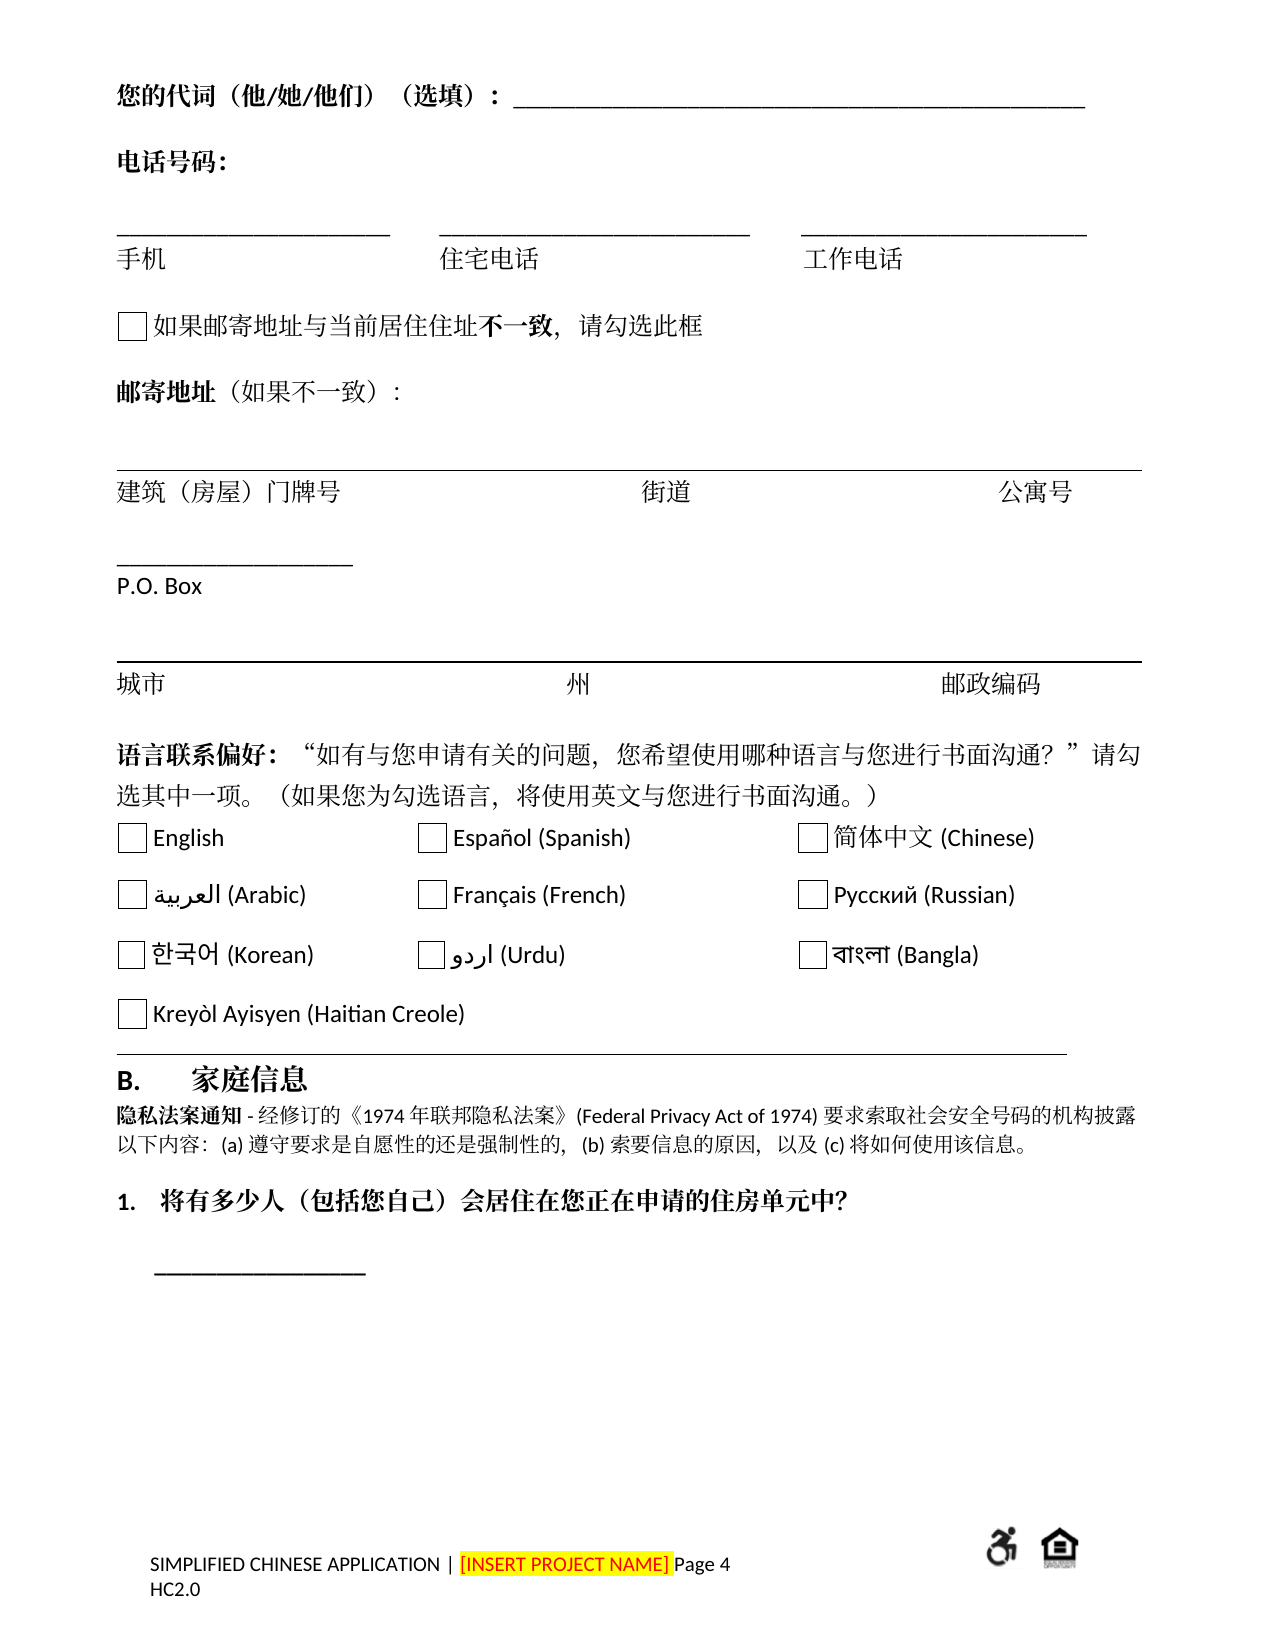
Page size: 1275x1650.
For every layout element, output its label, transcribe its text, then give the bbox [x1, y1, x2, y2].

list 将有多少人（包括您自己）会居住在您正在申请的住房单元中？ [117, 1182, 1142, 1218]
text العربية (Arabic) Français (French) Русский (Russian) [117, 879, 1142, 909]
text 城市 州 邮政编码 [117, 663, 1142, 700]
text 电话号码： [117, 143, 1142, 179]
list _________________ [154, 1248, 1142, 1279]
text ___________________ [117, 539, 1142, 570]
picture [978, 1523, 1024, 1569]
text ______________________ _________________________ _______________________ [117, 209, 1142, 240]
text 建筑（房屋）门牌号 街道 公寓号 [117, 471, 1142, 509]
text 如果邮寄地址与当前居住住址不一致，请勾选此框 [117, 306, 1142, 342]
text 语言联系偏好：“如有与您申请有关的问题，您希望使用哪种语言与您进行书面沟通？”请勾选其中一项。（如果您为勾选语言，将使用英文与您进行书面沟通。） [117, 735, 1142, 813]
list 家庭信息 [117, 1055, 1067, 1099]
text Kreyòl Ayisyen (Haitian Creole) [117, 998, 1142, 1029]
text 邮寄地址（如果不一致）： [117, 373, 1142, 409]
picture [1038, 1524, 1080, 1570]
text 手机 住宅电话 工作电话 [117, 240, 1142, 276]
list 隐私法案通知 - 经修订的《1974 年联邦隐私法案》(Federal Privacy Act of 1974) 要求索取社会安全号码的机构披露以下内容：(a) 遵守要求是自愿性的还是强制性的，(b) 索要信息的原因，以及 (c) 将如何使用该信息。 [117, 1099, 1142, 1159]
text English Español (Spanish) 简体中文 (Chinese) [117, 818, 1142, 854]
text 您的代词（他/她/他们）（选填）：______________________________________________ [117, 76, 1142, 112]
text P.O. Box [117, 570, 1142, 600]
text 한국어 (Korean) اردو (Urdu) বাংলা (Bangla) [117, 934, 1142, 973]
